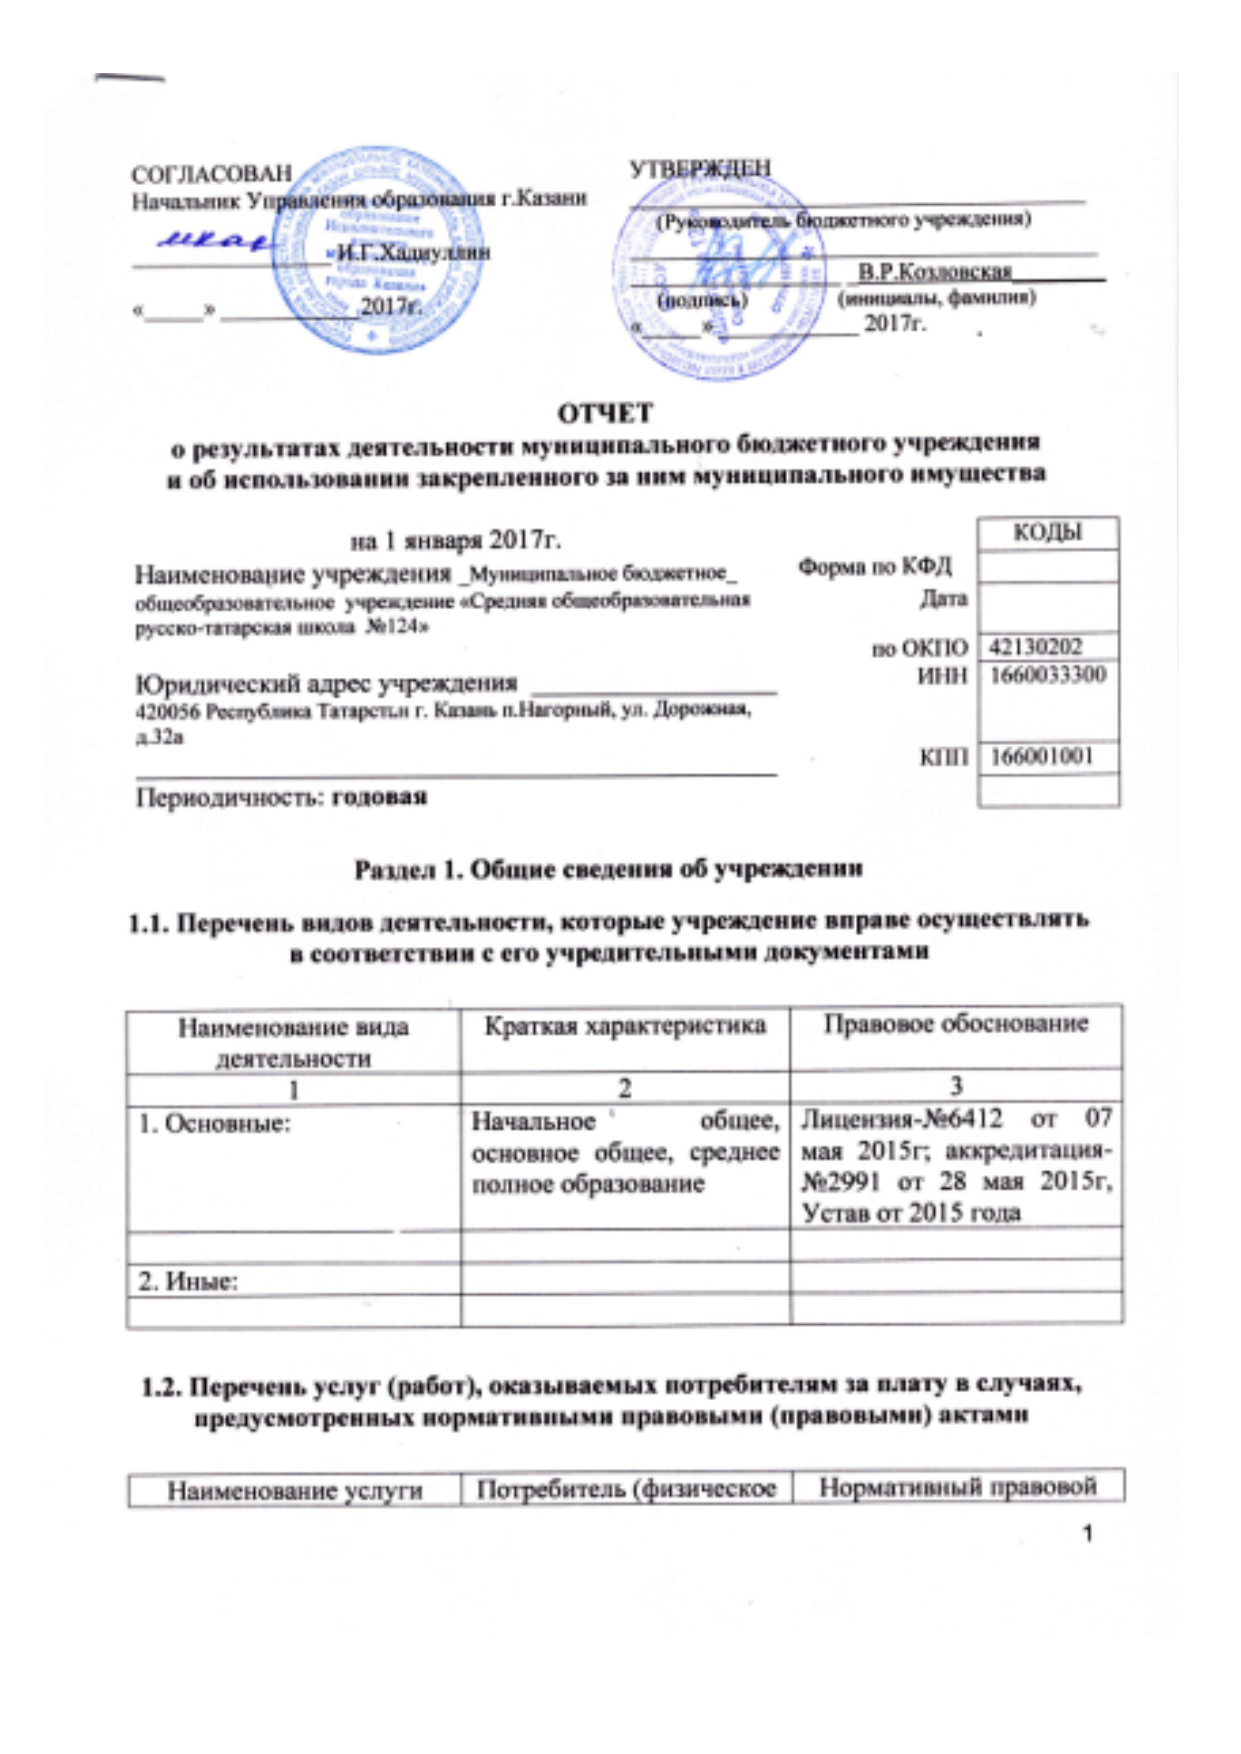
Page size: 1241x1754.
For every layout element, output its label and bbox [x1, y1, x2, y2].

picture [44, 73, 1179, 1636]
